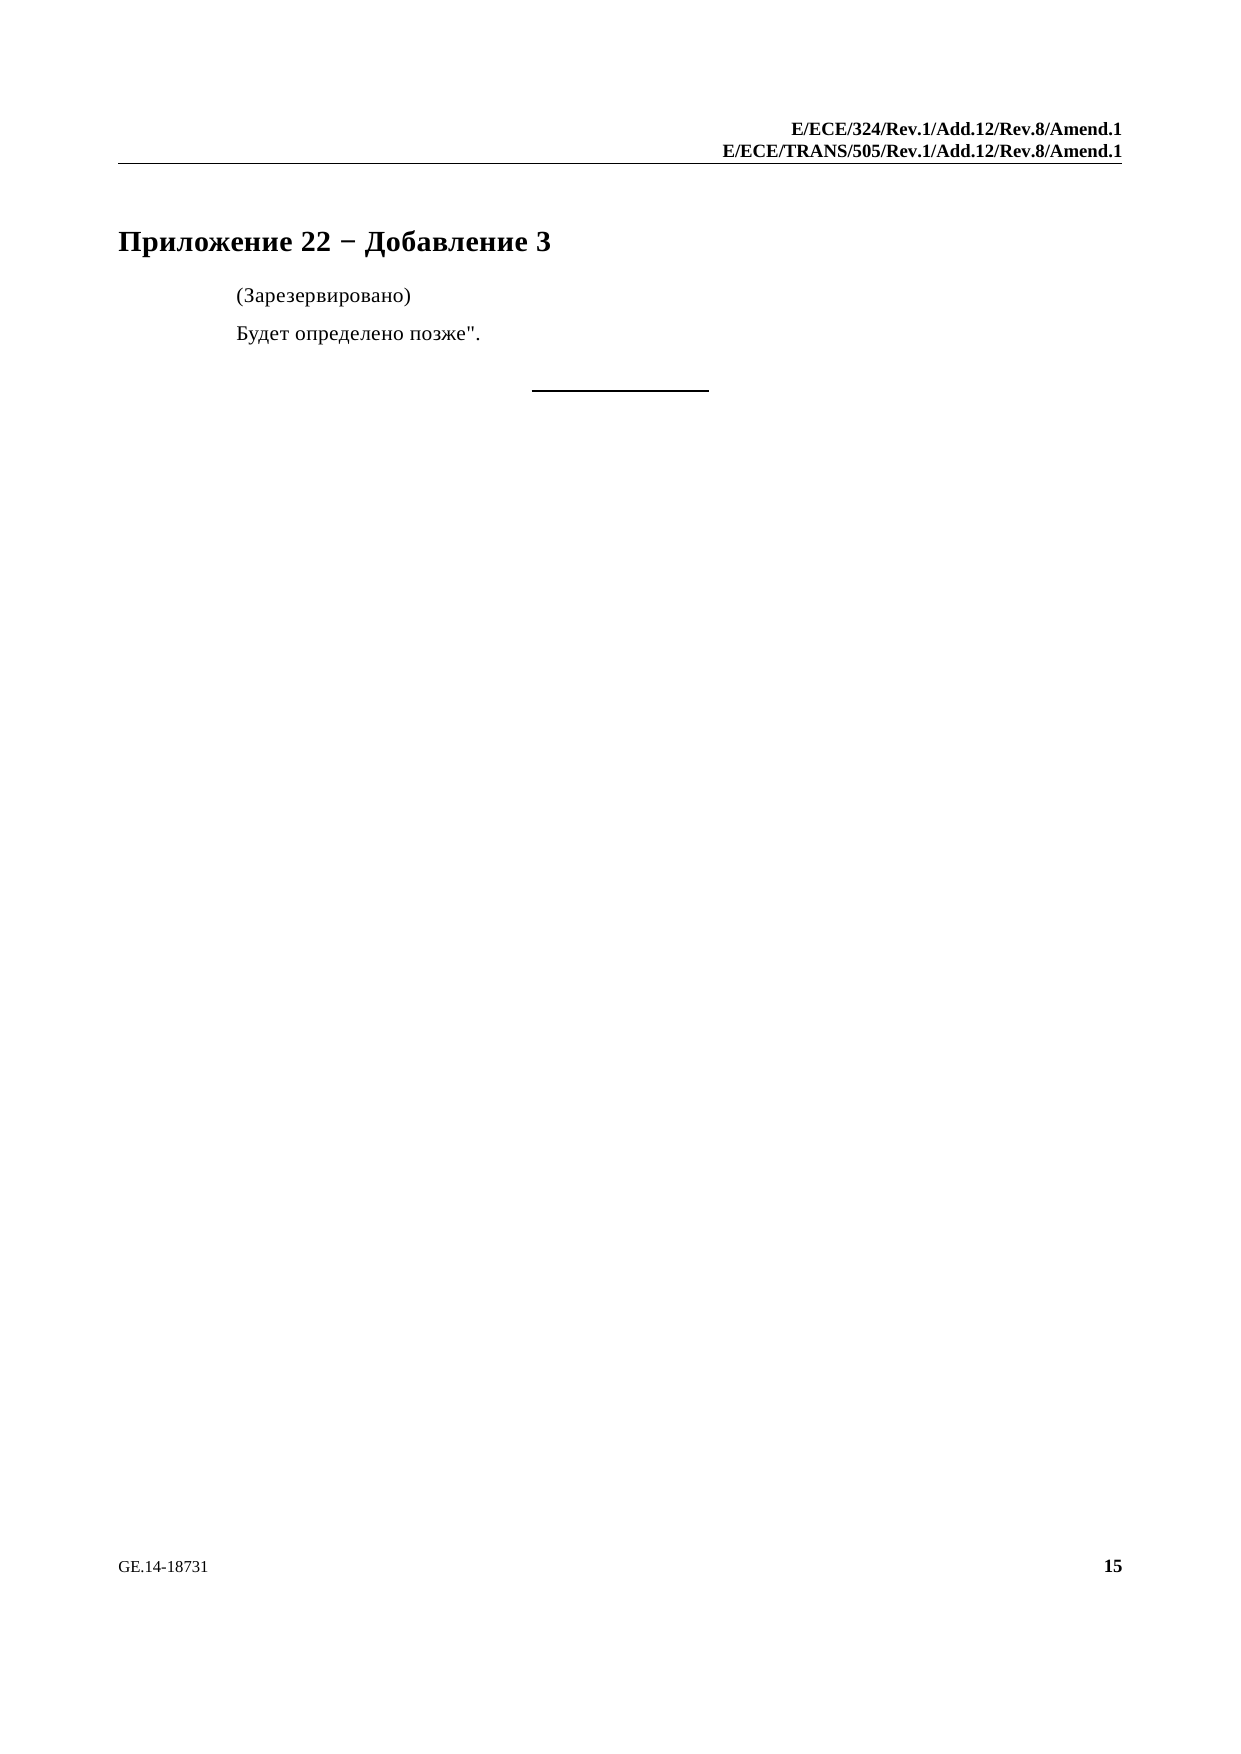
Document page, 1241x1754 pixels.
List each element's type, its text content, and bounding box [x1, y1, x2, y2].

text Будет определено позже". [236, 320, 1004, 345]
text (Зарезервировано) [236, 282, 1004, 307]
text Приложение 22 − Добавление 3 [118, 226, 1004, 257]
